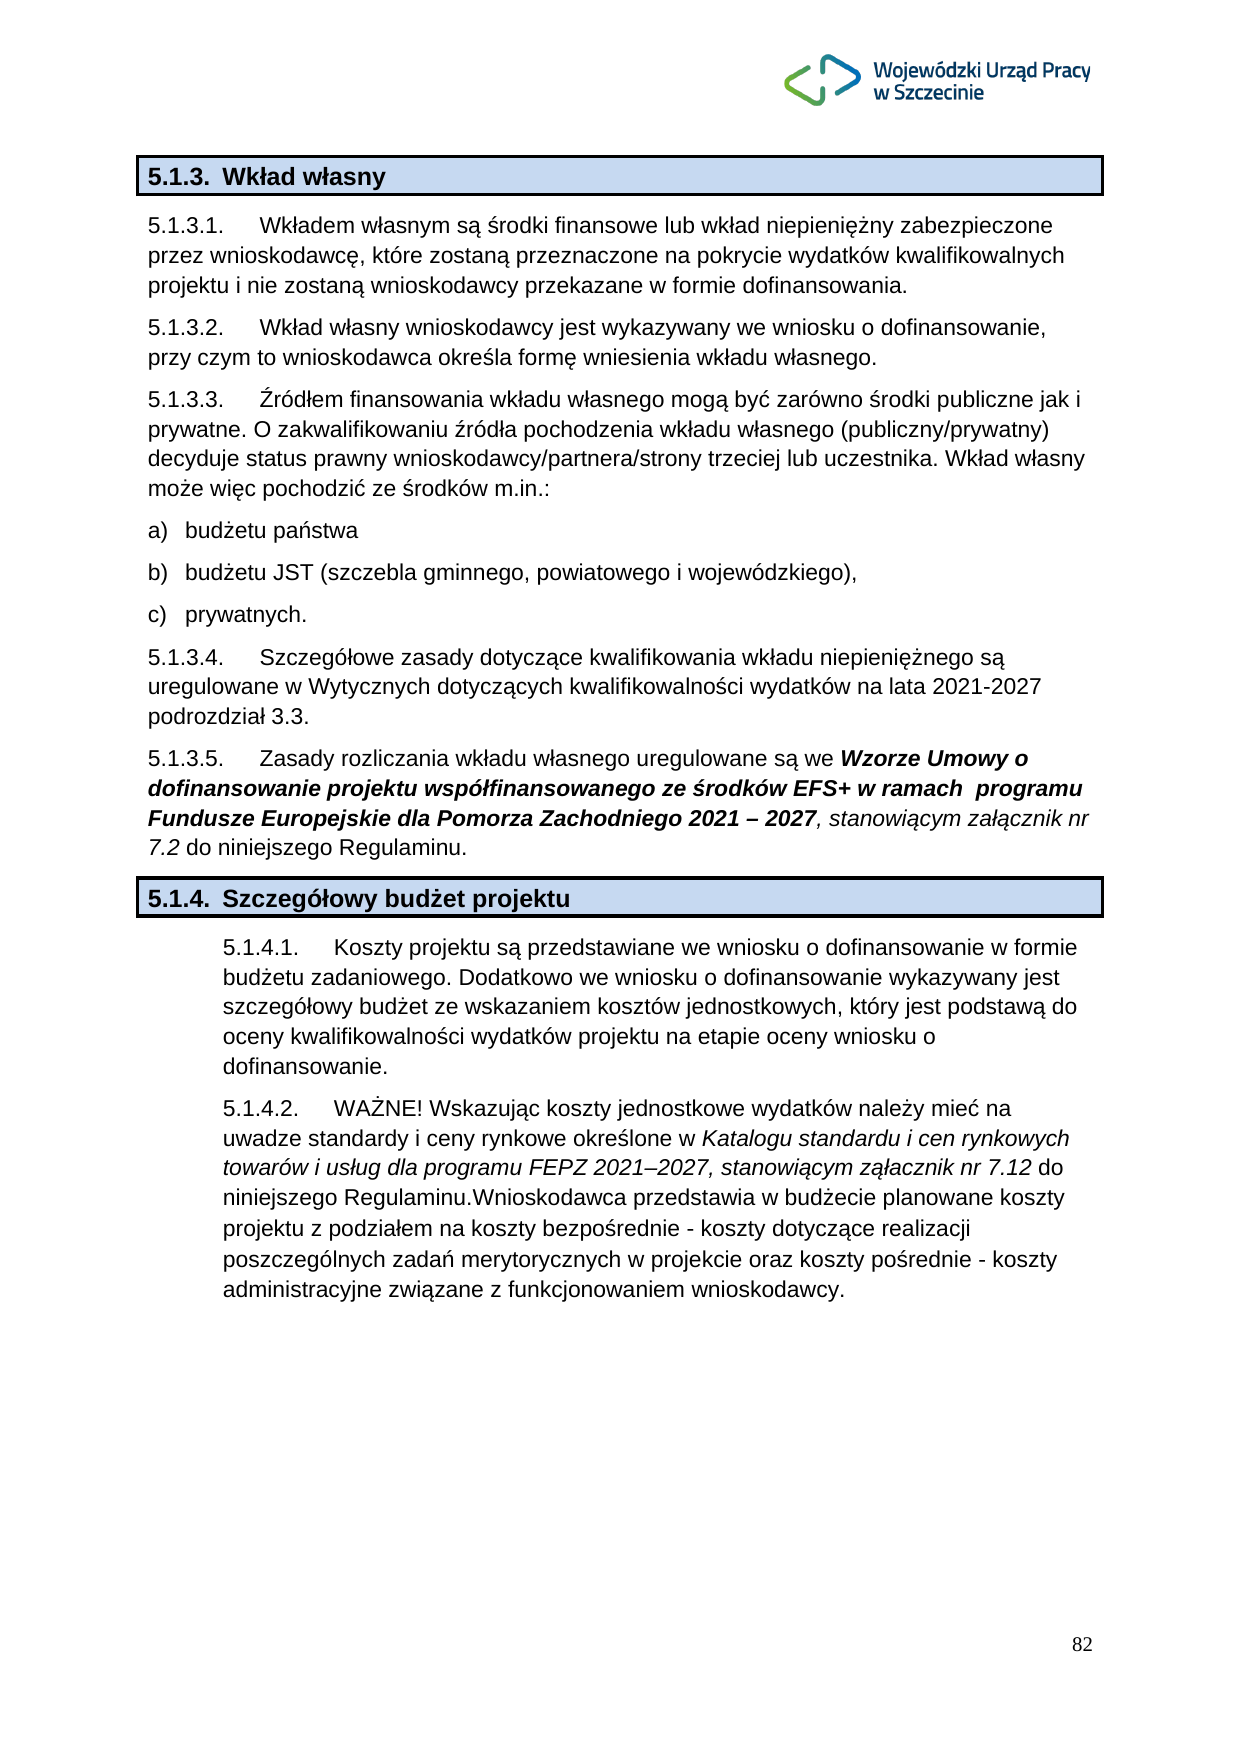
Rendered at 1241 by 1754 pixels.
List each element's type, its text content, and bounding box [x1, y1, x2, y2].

list budżetu państwa [148, 517, 1092, 543]
list Źródłem finansowania wkładu własnego mogą być zarówno środki publiczne jak i prywatne. O zakwalifikowaniu źródła pochodzenia wkładu własnego (publiczny/prywatny) decyduje status prawny wnioskodawcy/partnera/strony trzeciej lub uczestnika. Wkład własny może więc pochodzić ze środków m.in.: [148, 386, 1092, 501]
list WAŻNE! Wskazując koszty jednostkowe wydatków należy mieć na uwadze standardy i ceny rynkowe określone w Katalogu standardu i cen rynkowych towarów i usług dla programu FEPZ 2021–2027, stanowiącym ząłacznik nr 7.12 do niniejszego Regulaminu.Wnioskodawca przedstawia w budżecie planowane koszty projektu z podziałem na koszty bezpośrednie ‐ koszty dotyczące realizacji poszczególnych zadań merytorycznych w projekcie oraz koszty pośrednie ‐ koszty administracyjne związane z funkcjonowaniem wnioskodawcy. [223, 1095, 1092, 1302]
list prywatnych. [148, 601, 1092, 628]
picture [784, 54, 1091, 106]
list Zasady rozliczania wkładu własnego uregulowane są we Wzorze Umowy o dofinansowanie projektu współfinansowanego ze środków EFS+ w ramach programu Fundusze Europejskie dla Pomorza Zachodniego 2021 – 2027, stanowiącym załącznik nr 7.2 do niniejszego Regulaminu. [148, 745, 1092, 861]
list Wkład własny wnioskodawcy jest wykazywany we wniosku o dofinansowanie, przy czym to wnioskodawca określa formę wniesienia wkładu własnego. [148, 314, 1092, 370]
text Wkład własny [139, 158, 1101, 193]
list budżetu JST (szczebla gminnego, powiatowego i wojewódzkiego), [148, 559, 1092, 586]
list Wkładem własnym są środki finansowe lub wkład niepieniężny zabezpieczone przez wnioskodawcę, które zostaną przeznaczone na pokrycie wydatków kwalifikowalnych projektu i nie zostaną wnioskodawcy przekazane w formie dofinansowania. [148, 212, 1092, 298]
list Koszty projektu są przedstawiane we wniosku o dofinansowanie w formie budżetu zadaniowego. Dodatkowo we wniosku o dofinansowanie wykazywany jest szczegółowy budżet ze wskazaniem kosztów jednostkowych, który jest podstawą do oceny kwalifikowalności wydatków projektu na etapie oceny wniosku o dofinansowanie. [223, 934, 1092, 1079]
text Szczegółowy budżet projektu [139, 880, 1101, 914]
list Szczegółowe zasady dotyczące kwalifikowania wkładu niepieniężnego są uregulowane w Wytycznych dotyczących kwalifikowalności wydatków na lata 2021-2027 podrozdział 3.3. [148, 644, 1092, 729]
